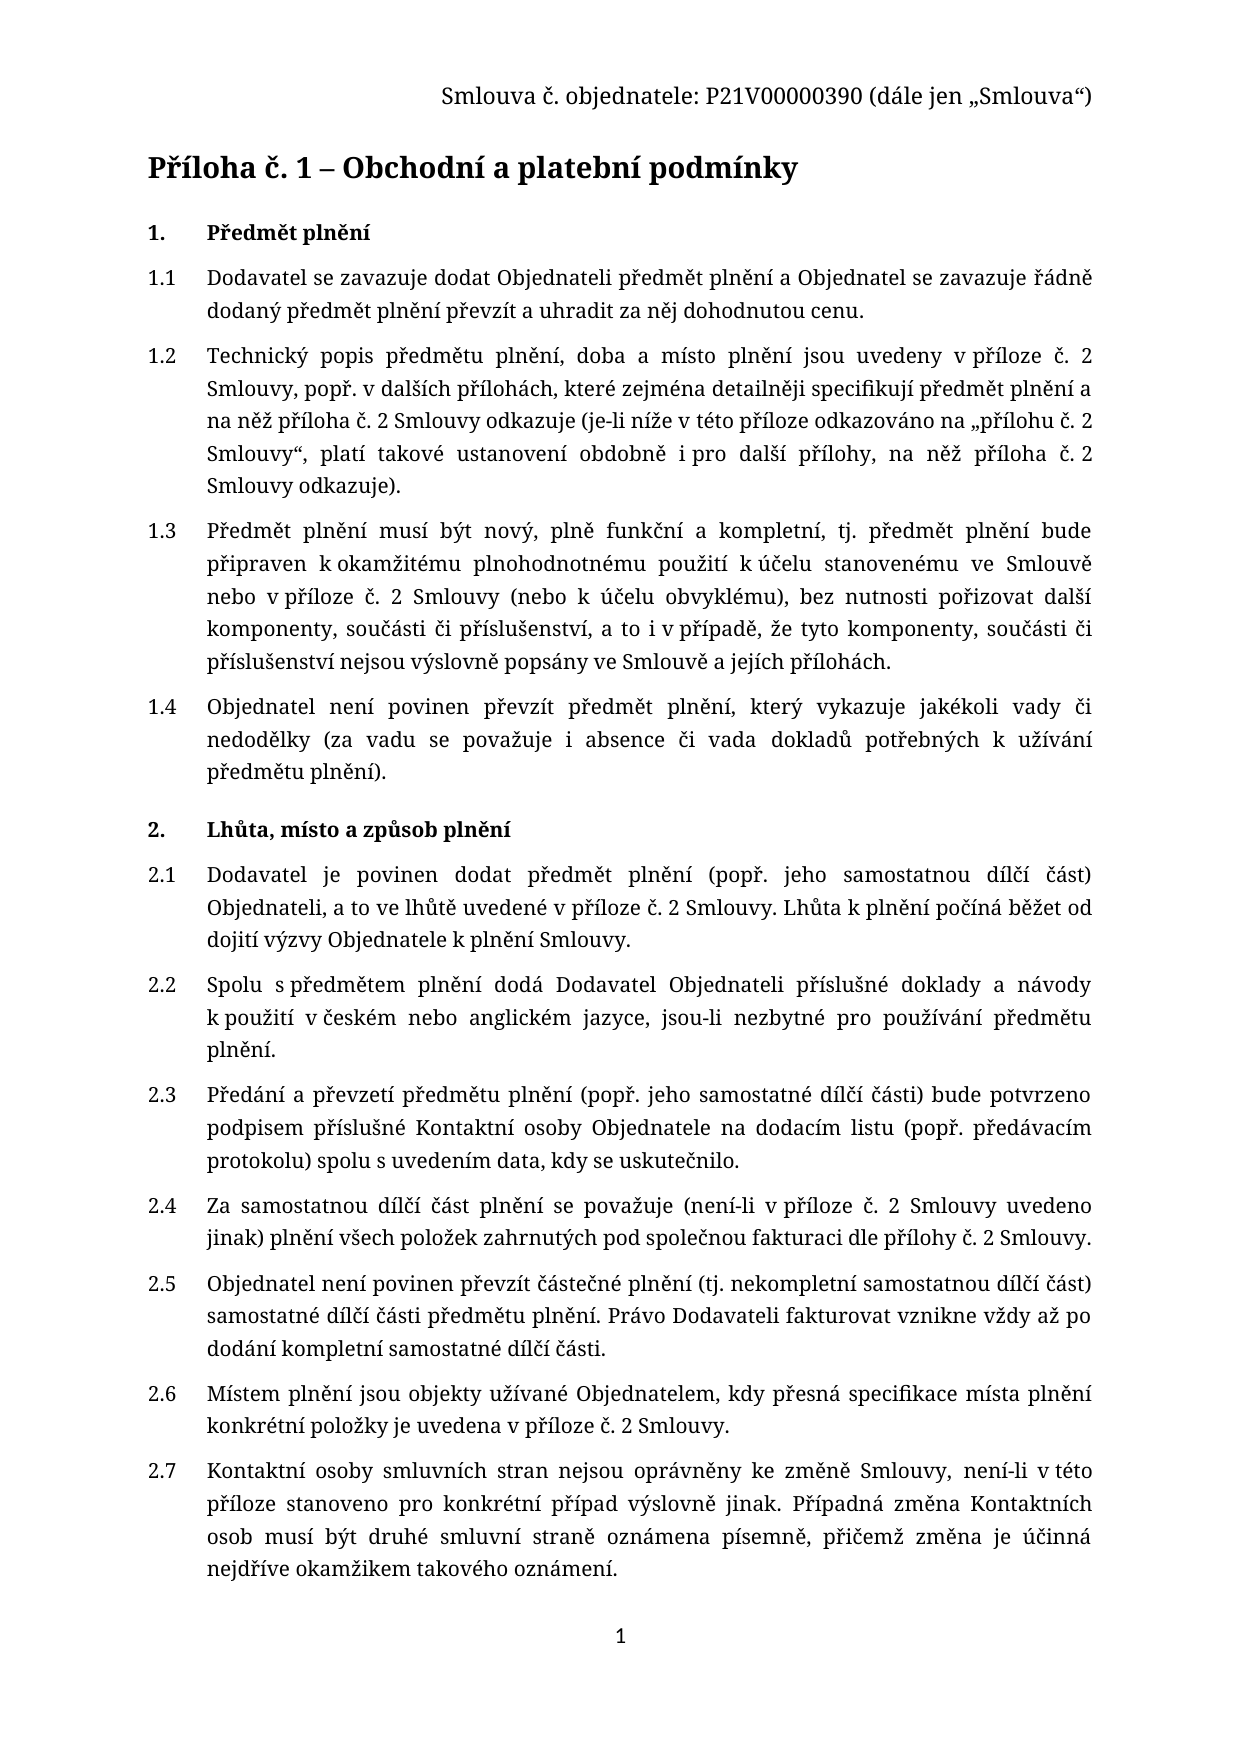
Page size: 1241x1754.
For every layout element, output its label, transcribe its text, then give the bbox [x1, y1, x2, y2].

list Předání a převzetí předmětu plnění (popř. jeho samostatné dílčí části) bude potvrzeno podpisem příslušné Kontaktní osoby Objednatele na dodacím listu (popř. předávacím protokolu) spolu s uvedením data, kdy se uskutečnilo. [148, 1081, 1093, 1174]
list Dodavatel je povinen dodat předmět plnění (popř. jeho samostatnou dílčí část) Objednateli, a to ve lhůtě uvedené v příloze č. 2 Smlouvy. Lhůta k plnění počíná běžet od dojití výzvy Objednatele k plnění Smlouvy. [148, 860, 1093, 954]
list Technický popis předmětu plnění, doba a místo plnění jsou uvedeny v příloze č. 2 Smlouvy, popř. v dalších přílohách, které zejména detailněji specifikují předmět plnění a na něž příloha č. 2 Smlouvy odkazuje (je-li níže v této příloze odkazováno na „přílohu č. 2 Smlouvy“, platí takové ustanovení obdobně i pro další přílohy, na něž příloha č. 2 Smlouvy odkazuje). [148, 341, 1093, 500]
list Místem plnění jsou objekty užívané Objednatelem, kdy přesná specifikace místa plnění konkrétní položky je uvedena v příloze č. 2 Smlouvy. [148, 1379, 1093, 1440]
text Příloha č. 1 – Obchodní a platební podmínky [148, 148, 1093, 187]
list Objednatel není povinen převzít předmět plnění, který vykazuje jakékoli vady či nedodělky (za vadu se považuje i absence či vada dokladů potřebných k užívání předmětu plnění). [148, 692, 1093, 786]
list Předmět plnění musí být nový, plně funkční a kompletní, tj. předmět plnění bude připraven k okamžitému plnohodnotnému použití k účelu stanovenému ve Smlouvě nebo v příloze č. 2 Smlouvy (nebo k účelu obvyklému), bez nutnosti pořizovat další komponenty, součásti či příslušenství, a to i v případě, že tyto komponenty, součásti či příslušenství nejsou výslovně popsány ve Smlouvě a jejích přílohách. [148, 517, 1093, 675]
list Kontaktní osoby smluvních stran nejsou oprávněny ke změně Smlouvy, není-li v této příloze stanoveno pro konkrétní případ výslovně jinak. Případná změna Kontaktních osob musí být druhé smluvní straně oznámena písemně, přičemž změna je účinná nejdříve okamžikem takového oznámení. [148, 1457, 1093, 1583]
list Za samostatnou dílčí část plnění se považuje (není-li v příloze č. 2 Smlouvy uvedeno jinak) plnění všech položek zahrnutých pod společnou fakturaci dle přílohy č. 2 Smlouvy. [148, 1191, 1093, 1252]
list Objednatel není povinen převzít částečné plnění (tj. nekompletní samostatnou dílčí část) samostatné dílčí části předmětu plnění. Právo Dodavateli fakturovat vznikne vždy až po dodání kompletní samostatné dílčí části. [148, 1269, 1093, 1362]
list Dodavatel se zavazuje dodat Objednateli předmět plnění a Objednatel se zavazuje řádně dodaný předmět plnění převzít a uhradit za něj dohodnutou cenu. [148, 263, 1093, 324]
list Předmět plnění [148, 218, 1093, 247]
list Spolu s předmětem plnění dodá Dodavatel Objednateli příslušné doklady a návody k použití v českém nebo anglickém jazyce, jsou-li nezbytné pro používání předmětu plnění. [148, 970, 1093, 1064]
list Lhůta, místo a způsob plnění [148, 815, 1093, 843]
